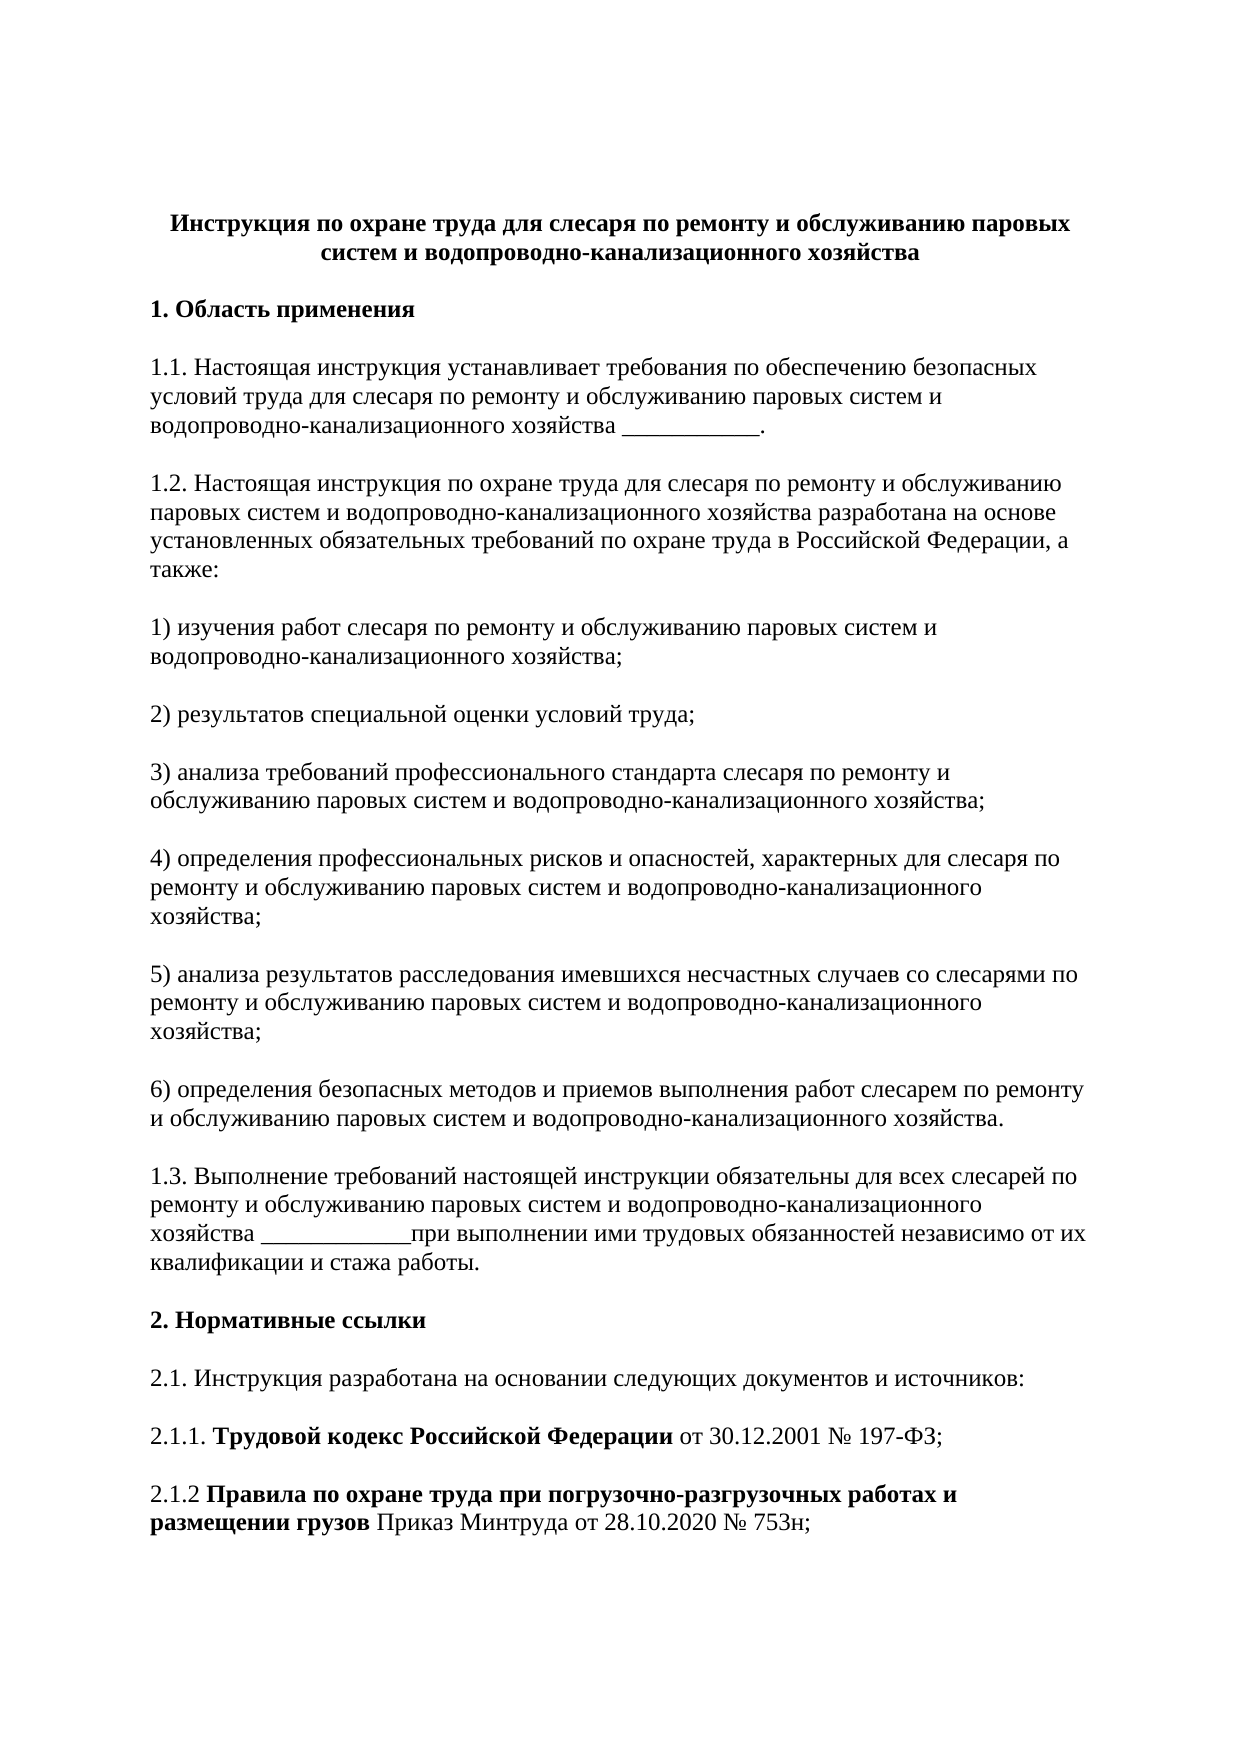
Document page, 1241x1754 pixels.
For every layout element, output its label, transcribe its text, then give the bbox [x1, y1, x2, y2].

text 5) анализа результатов расследования имевшихся несчастных случаев со слесарями по ремонту и обслуживанию паровых систем и водопроводно-канализационного хозяйства; [150, 959, 1090, 1045]
text 1.1. Настоящая инструкция устанавливает требования по обеспечению безопасных условий труда для слесаря по ремонту и обслуживанию паровых систем и водопроводно-канализационного хозяйства ___________. [150, 352, 1090, 439]
text 2.1. Инструкция разработана на основании следующих документов и источников: [150, 1363, 1090, 1392]
text 2.1.2 Правила по охране труда при погрузочно-разгрузочных работах и размещении грузов Приказ Минтруда от 28.10.2020 № 753н; [150, 1479, 1090, 1536]
text 1) изучения работ слесаря по ремонту и обслуживанию паровых систем и водопроводно-канализационного хозяйства; [150, 612, 1090, 669]
text 3) анализа требований профессионального стандарта слесаря по ремонту и обслуживанию паровых систем и водопроводно-канализационного хозяйства; [150, 757, 1090, 814]
text 2.1.1. Трудовой кодекс Российской Федерации от 30.12.2001 № 197-ФЗ; [150, 1421, 1090, 1449]
text Инструкция по охране труда для слесаря по ремонту и обслуживанию паровых систем и водопроводно-канализационного хозяйства [150, 208, 1090, 265]
text 1.2. Настоящая инструкция по охране труда для слесаря по ремонту и обслуживанию паровых систем и водопроводно-канализационного хозяйства разработана на основе установленных обязательных требований по охране труда в Российской Федерации, а также: [150, 468, 1090, 583]
text 4) определения профессиональных рисков и опасностей, характерных для слесаря по ремонту и обслуживанию паровых систем и водопроводно-канализационного хозяйства; [150, 843, 1090, 929]
text 2. Нормативные ссылки [150, 1305, 1090, 1334]
text 2) результатов специальной оценки условий труда; [150, 699, 1090, 727]
text 6) определения безопасных методов и приемов выполнения работ слесарем по ремонту и обслуживанию паровых систем и водопроводно-канализационного хозяйства. [150, 1074, 1090, 1132]
text 1.3. Выполнение требований настоящей инструкции обязательны для всех слесарей по ремонту и обслуживанию паровых систем и водопроводно-канализационного хозяйства ____________при выполнении ими трудовых обязанностей независимо от их квалификации и стажа работы. [150, 1161, 1090, 1276]
text 1. Область применения [150, 294, 1090, 323]
